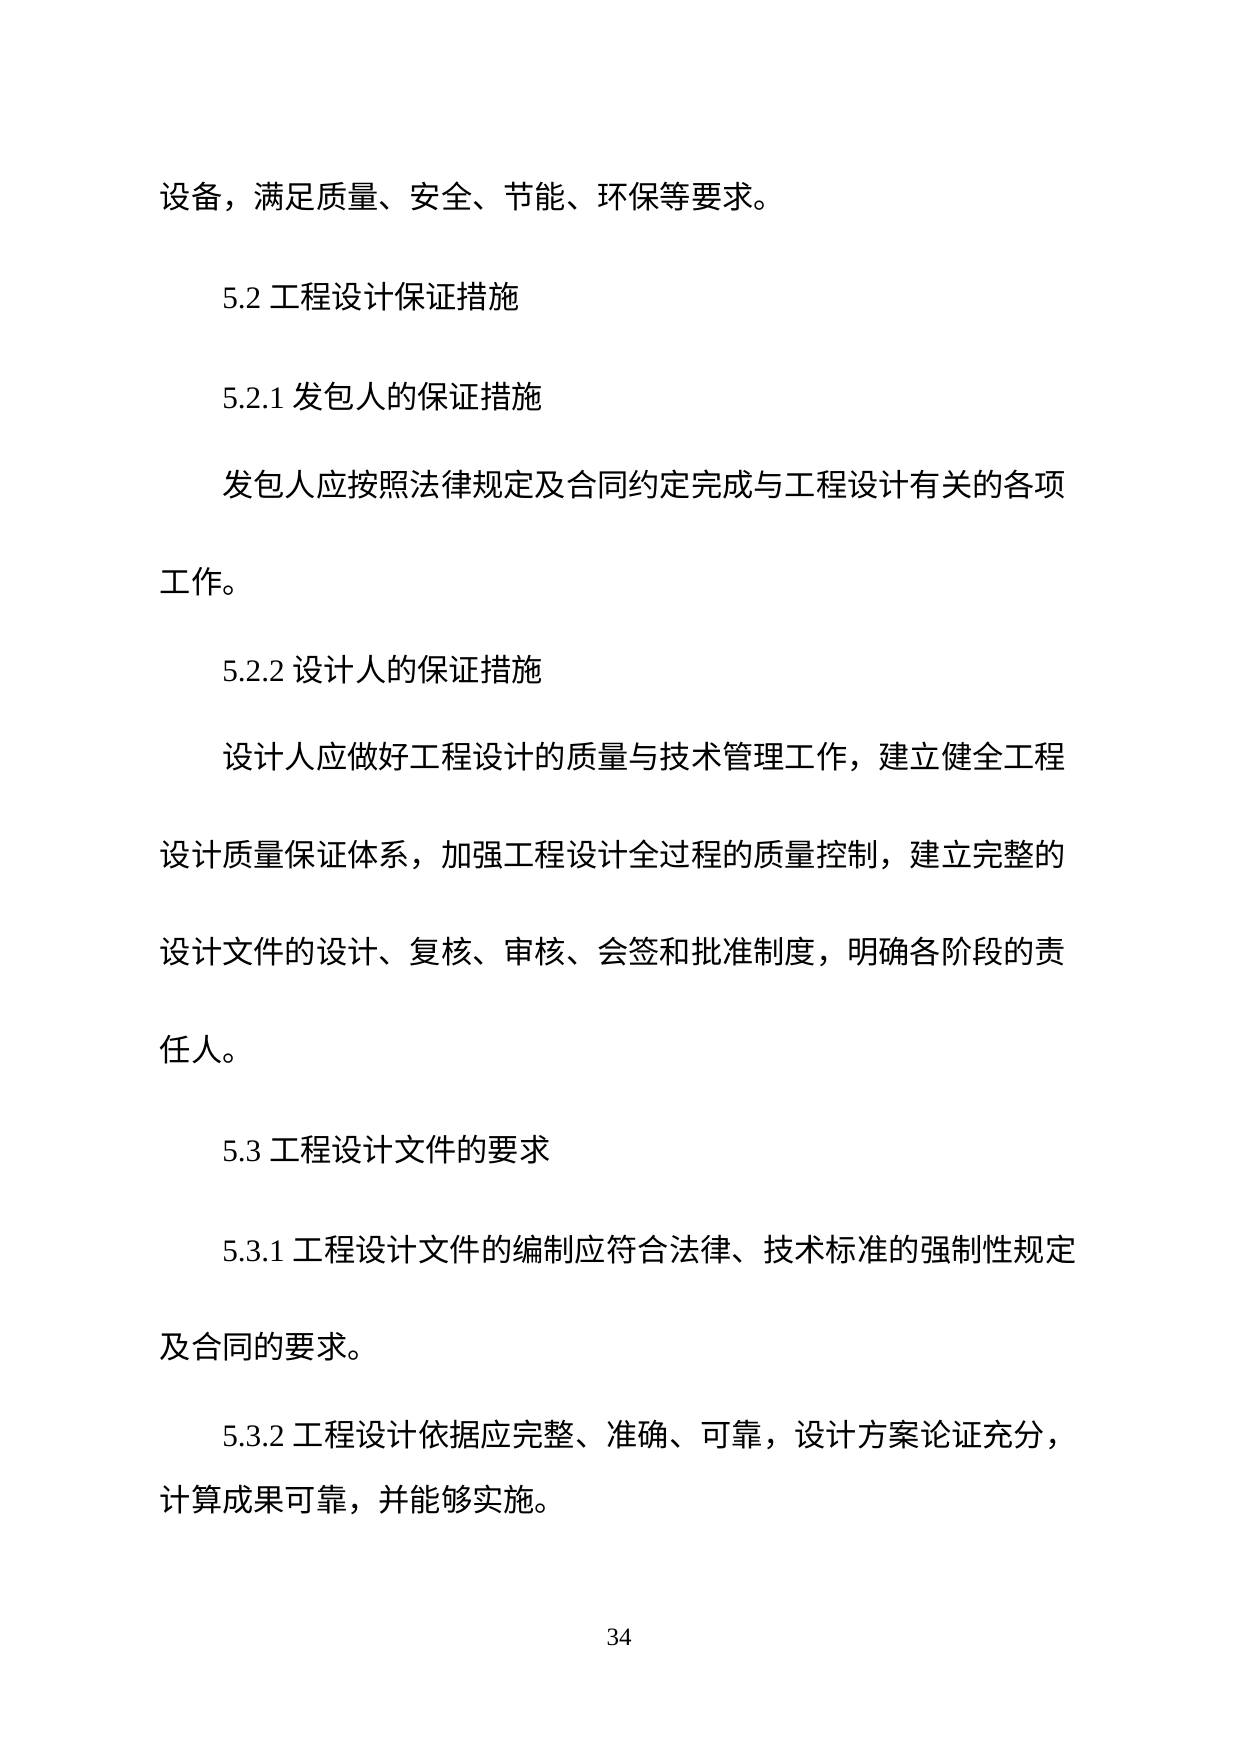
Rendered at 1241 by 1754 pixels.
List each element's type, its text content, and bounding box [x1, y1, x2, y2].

text 5.2.2 设计人的保证措施 [159, 635, 1078, 700]
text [159, 162, 1078, 227]
text 发包人应按照法律规定及合同约定完成与工程设计有关的各项工作。 [159, 450, 1078, 612]
text 5.3.2 工程设计依据应完整、准确、可靠，设计方案论证充分，计算成果可靠，并能够实施。 [159, 1400, 1078, 1530]
text 5.3.1 工程设计文件的编制应符合法律、技术标准的强制性规定及合同的要求。 [159, 1215, 1078, 1378]
text 5.2.1 发包人的保证措施 [159, 362, 1078, 427]
text 5.2 工程设计保证措施 [159, 262, 1078, 327]
text 设计人应做好工程设计的质量与技术管理工作，建立健全工程设计质量保证体系，加强工程设计全过程的质量控制，建立完整的设计文件的设计、复核、审核、会签和批准制度，明确各阶段的责任人。 [159, 723, 1078, 1080]
subtitle 5.3 工程设计文件的要求 [159, 1115, 1078, 1180]
